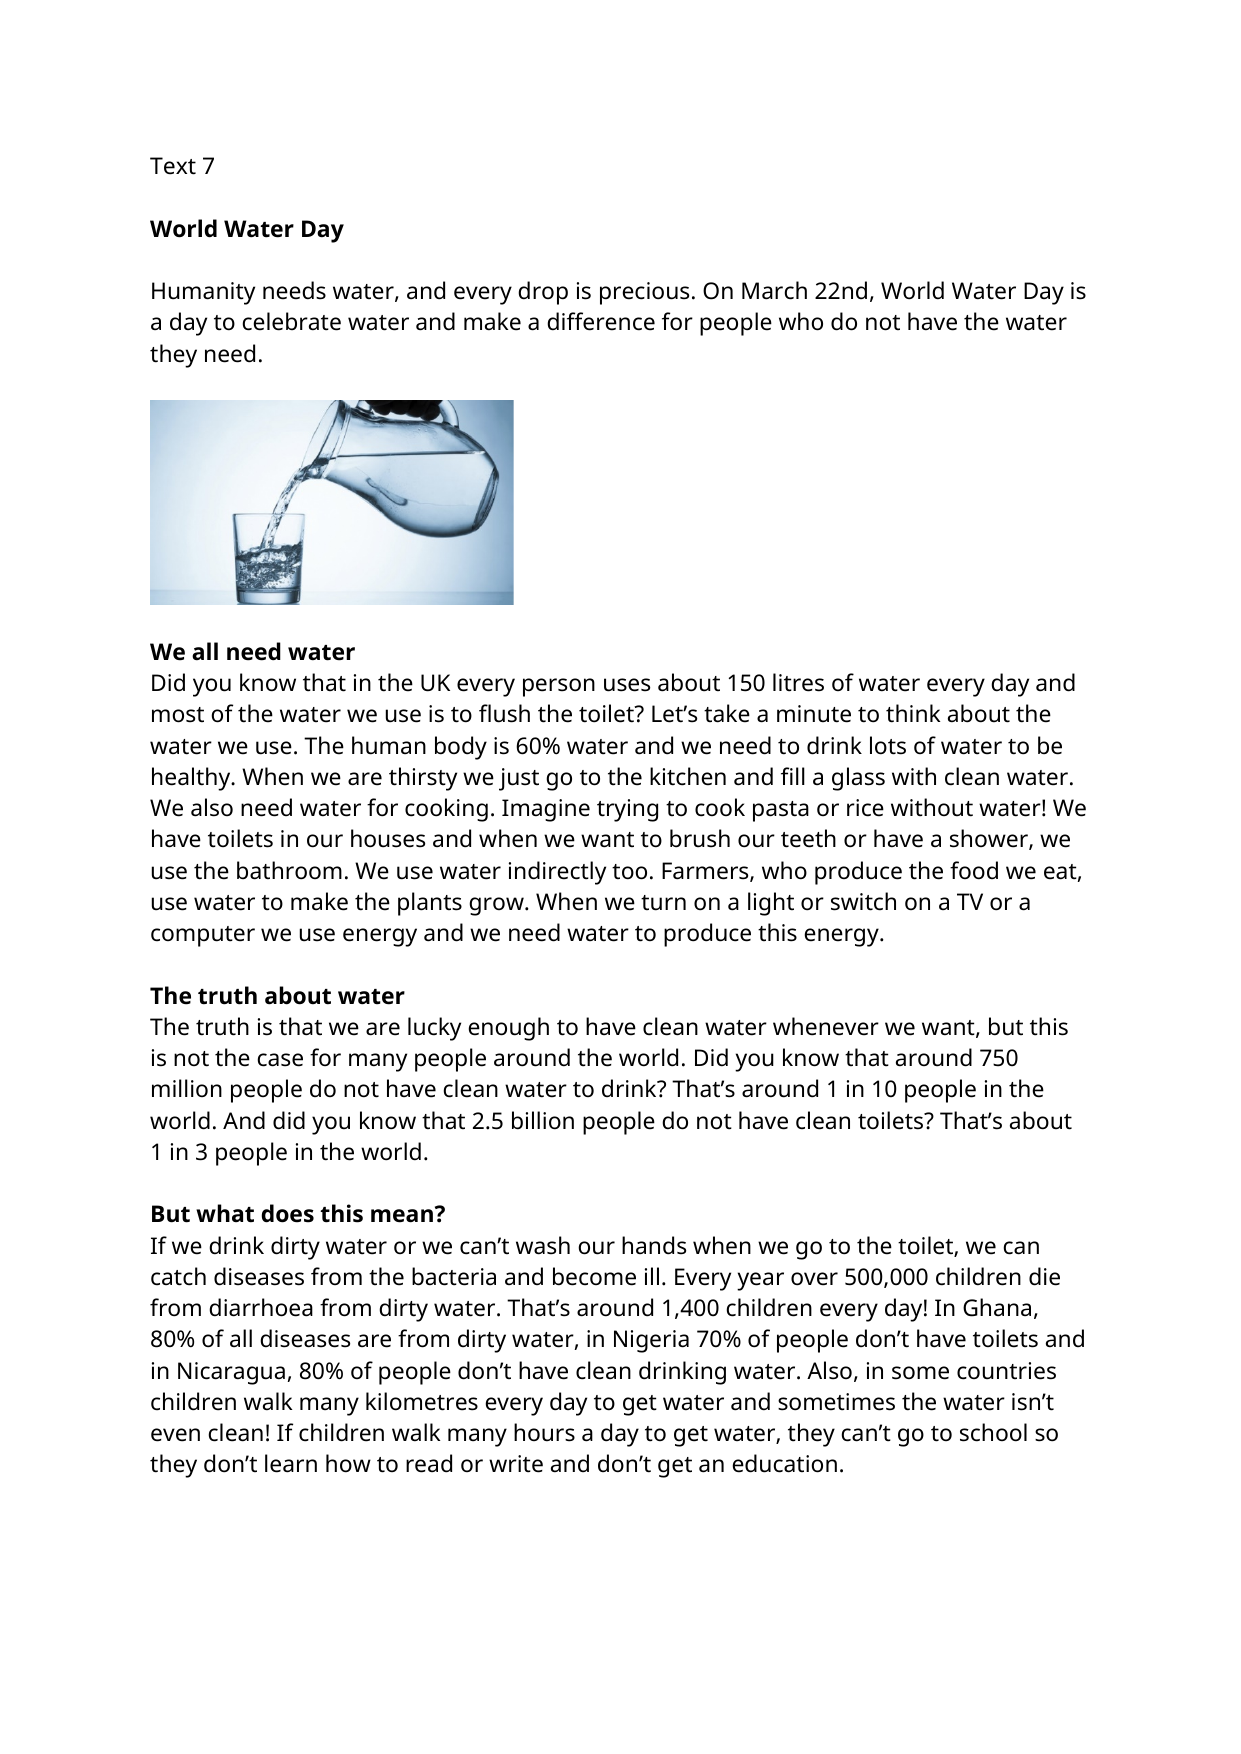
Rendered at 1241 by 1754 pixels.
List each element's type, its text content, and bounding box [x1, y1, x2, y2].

text Humanity needs water, and every drop is precious. On March 22nd, World Water Day is a day to celebrate water and make a difference for people who do not have the water they need. [150, 275, 1090, 369]
text Did you know that in the UK every person uses about 150 litres of water every day and most of the water we use is to flush the toilet? Let’s take a minute to think about the water we use. The human body is 60% water and we need to drink lots of water to be healthy. When we are thirsty we just go to the kitchen and fill a glass with clean water. We also need water for cooking. Imagine trying to cook pasta or rice without water! We have toilets in our houses and when we want to brush our teeth or have a shower, we use the bathroom. We use water indirectly too. Farmers, who produce the food we eat, use water to make the plants grow. When we turn on a light or switch on a TV or a computer we use energy and we need water to produce this energy. [150, 667, 1090, 948]
text World Water Day [150, 212, 1090, 244]
text But what does this mean? [150, 1198, 1090, 1230]
text The truth about water [150, 980, 1090, 1011]
text If we drink dirty water or we can’t wash our hands when we go to the toilet, we can catch diseases from the bacteria and become ill. Every year over 500,000 children die from diarrhoea from dirty water. That’s around 1,400 children every day! In Ghana, 80% of all diseases are from dirty water, in Nigeria 70% of people don’t have toilets and in Nicaragua, 80% of people don’t have clean drinking water. Also, in some countries children walk many kilometres every day to get water and sometimes the water isn’t even clean! If children walk many hours a day to get water, they can’t go to school so they don’t learn how to read or write and don’t get an education. [150, 1230, 1090, 1480]
text We all need water [150, 636, 1090, 667]
text Text 7 [150, 150, 1090, 181]
text The truth is that we are lucky enough to have clean water whenever we want, but this is not the case for many people around the world. Did you know that around 750 million people do not have clean water to drink? That’s around 1 in 10 people in the world. And did you know that 2.5 billion people do not have clean toilets? That’s about 1 in 3 people in the world. [150, 1011, 1090, 1167]
picture [150, 400, 514, 605]
